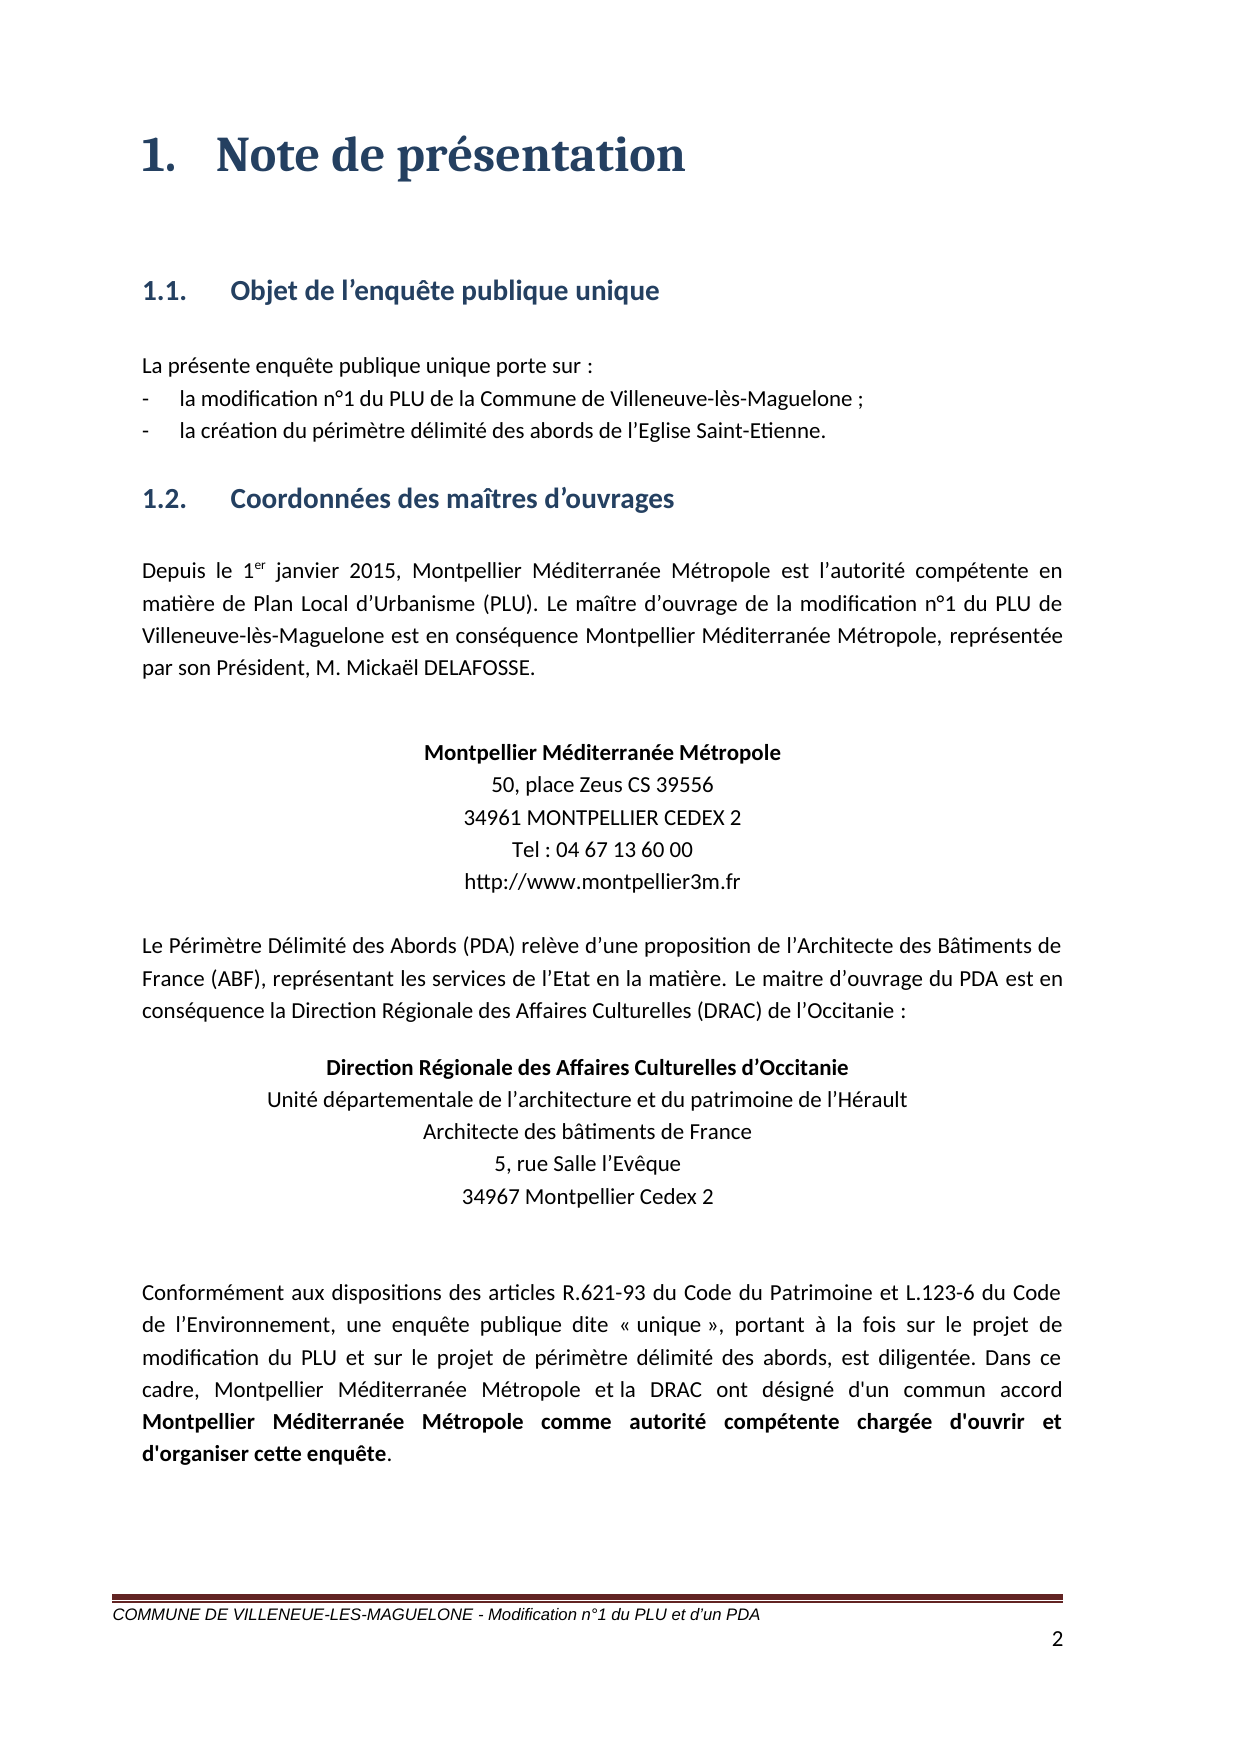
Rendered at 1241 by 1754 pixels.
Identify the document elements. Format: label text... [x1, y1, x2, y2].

text Architecte des bâtiments de France [112, 1117, 1063, 1145]
text La présente enquête publique unique porte sur : [142, 351, 1063, 379]
text Montpellier Méditerranée Métropole [142, 738, 1063, 766]
text 34967 Montpellier Cedex 2 [112, 1182, 1063, 1210]
text Direction Régionale des Affaires Culturelles d’Occitanie [112, 1053, 1063, 1081]
text 5, rue Salle l’Evêque [112, 1149, 1063, 1178]
list Coordonnées des maîtres d’ouvrages [142, 480, 1063, 516]
text 34961 MONTPELLIER CEDEX 2 [142, 803, 1063, 831]
text http://www.montpellier3m.fr [142, 867, 1063, 895]
text Depuis le 1er janvier 2015, Montpellier Méditerranée Métropole est l’autorité compétente en matière de Plan Local d’Urbanisme (PLU). Le maître d’ouvrage de la modification n°1 du PLU de Villeneuve-lès-Maguelone est en conséquence Montpellier Méditerranée Métropole, représentée par son Président, M. Mickaël DELAFOSSE. [142, 557, 1063, 681]
list la création du périmètre délimité des abords de l’Eglise Saint-Etienne. [142, 416, 1063, 444]
text 50, place Zeus CS 39556 [142, 771, 1063, 798]
subtitle Note de présentation [142, 127, 1063, 184]
list Objet de l’enquête publique unique [142, 272, 1063, 308]
text Le Périmètre Délimité des Abords (PDA) relève d’une proposition de l’Architecte des Bâtiments de France (ABF), représentant les services de l’Etat en la matière. Le maitre d’ouvrage du PDA est en conséquence la Direction Régionale des Affaires Culturelles (DRAC) de l’Occitanie : [142, 931, 1063, 1024]
text Conformément aux dispositions des articles R.621-93 du Code du Patrimoine et L.123-6 du Code de l’Environnement, une enquête publique dite « unique », portant à la fois sur le projet de modification du PLU et sur le projet de périmètre délimité des abords, est diligentée. Dans ce cadre, Montpellier Méditerranée Métropole et la DRAC ont désigné d'un commun accord Montpellier Méditerranée Métropole comme autorité compétente chargée d'ouvrir et d'organiser cette enquête. [142, 1278, 1063, 1467]
list la modification n°1 du PLU de la Commune de Villeneuve-lès-Maguelone ; [142, 384, 1063, 412]
text Tel : 04 67 13 60 00 [142, 835, 1063, 863]
text Unité départementale de l’architecture et du patrimoine de l’Hérault [112, 1085, 1063, 1113]
